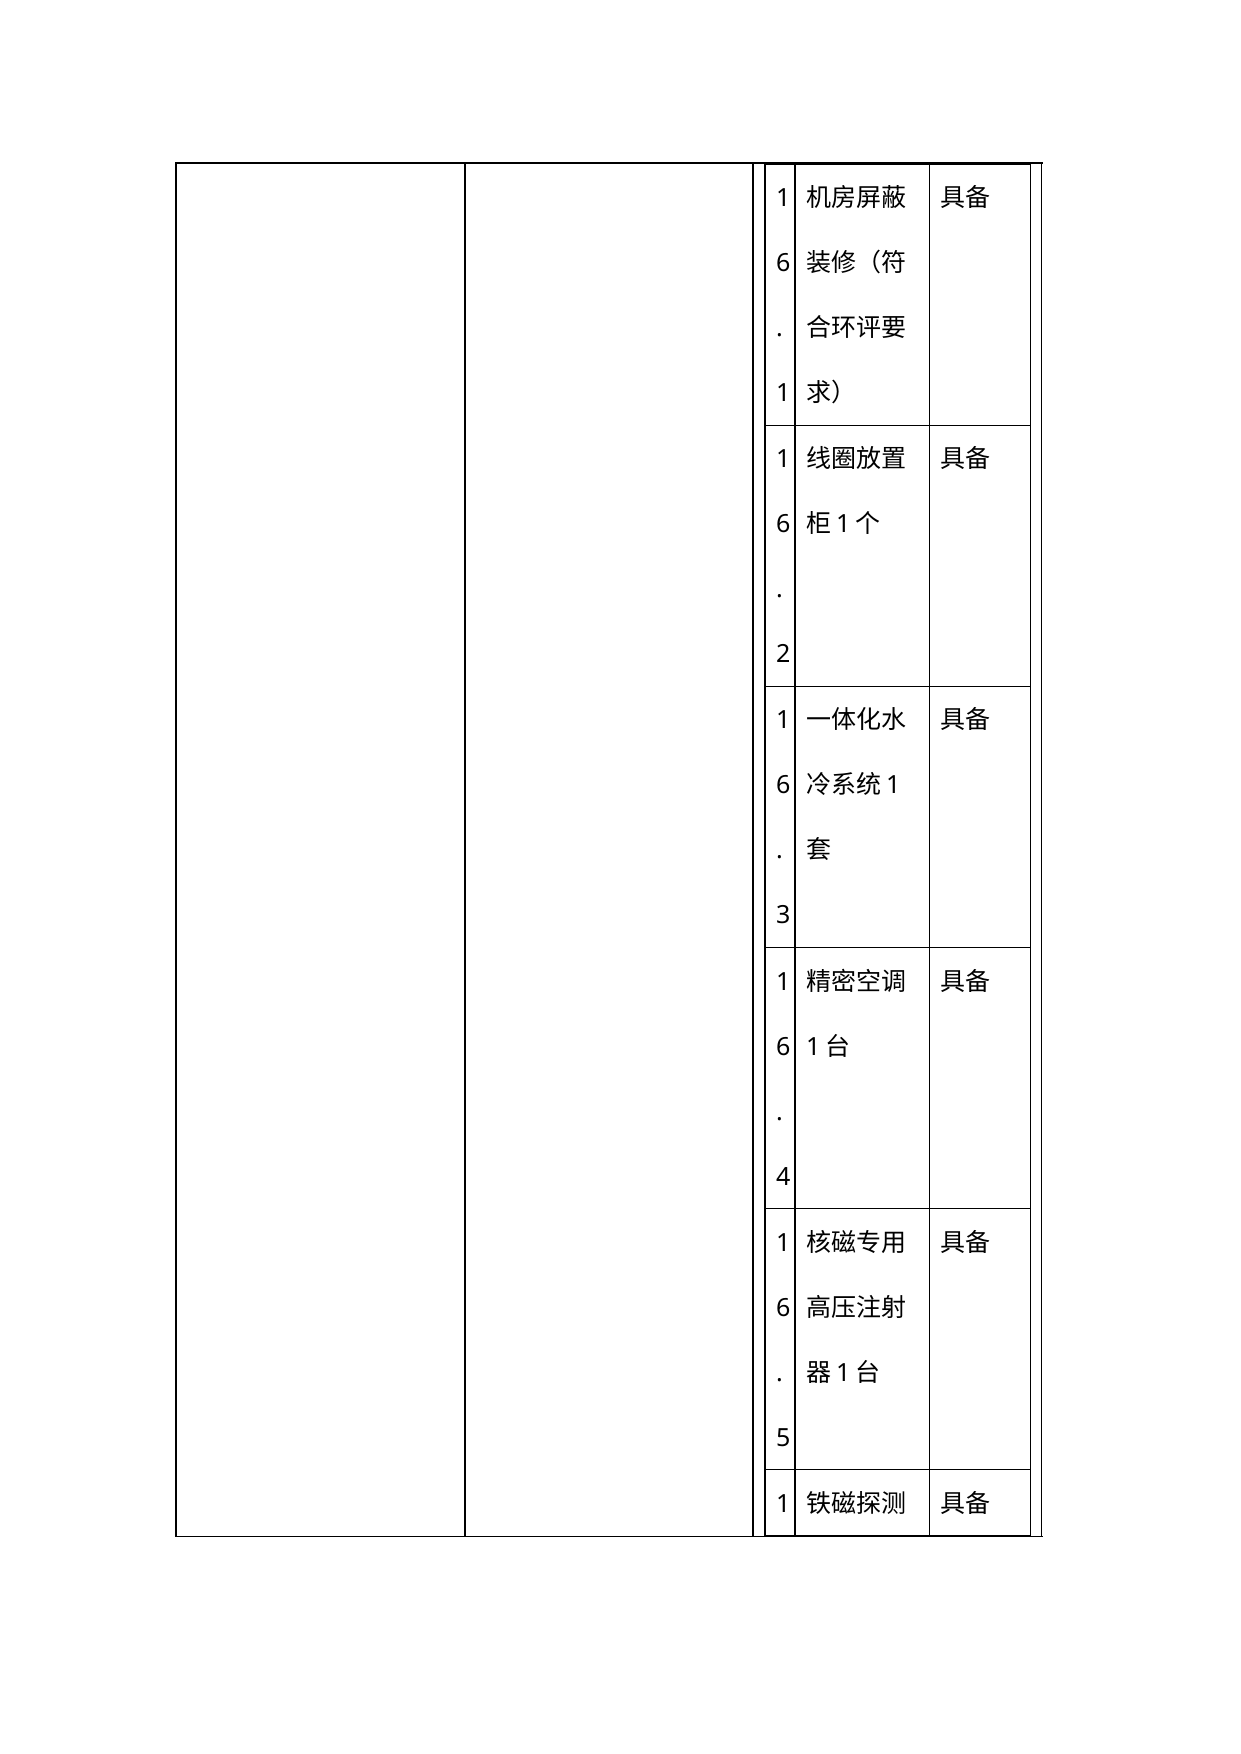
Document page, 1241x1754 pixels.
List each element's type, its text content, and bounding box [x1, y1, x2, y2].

table_cell [766, 1209, 794, 1469]
table_cell [796, 948, 929, 1208]
table_cell [754, 164, 764, 1536]
table_cell [796, 1470, 929, 1535]
table_cell [796, 165, 929, 425]
table_cell [930, 687, 1030, 947]
table_cell [177, 164, 464, 1536]
table_cell [766, 948, 794, 1208]
table_cell [796, 687, 929, 947]
table_cell [930, 948, 1030, 1208]
table_cell 1 [466, 164, 752, 1536]
table_cell [766, 1470, 794, 1535]
table_cell [1031, 164, 1041, 1536]
table_cell [930, 165, 1030, 425]
table_cell [766, 426, 794, 686]
table_cell [930, 1209, 1030, 1469]
table_cell [930, 1470, 1030, 1535]
table_cell [796, 1209, 929, 1469]
table_cell [766, 165, 794, 425]
table_cell [796, 426, 929, 686]
table_cell [930, 426, 1030, 686]
table_cell [766, 687, 794, 947]
